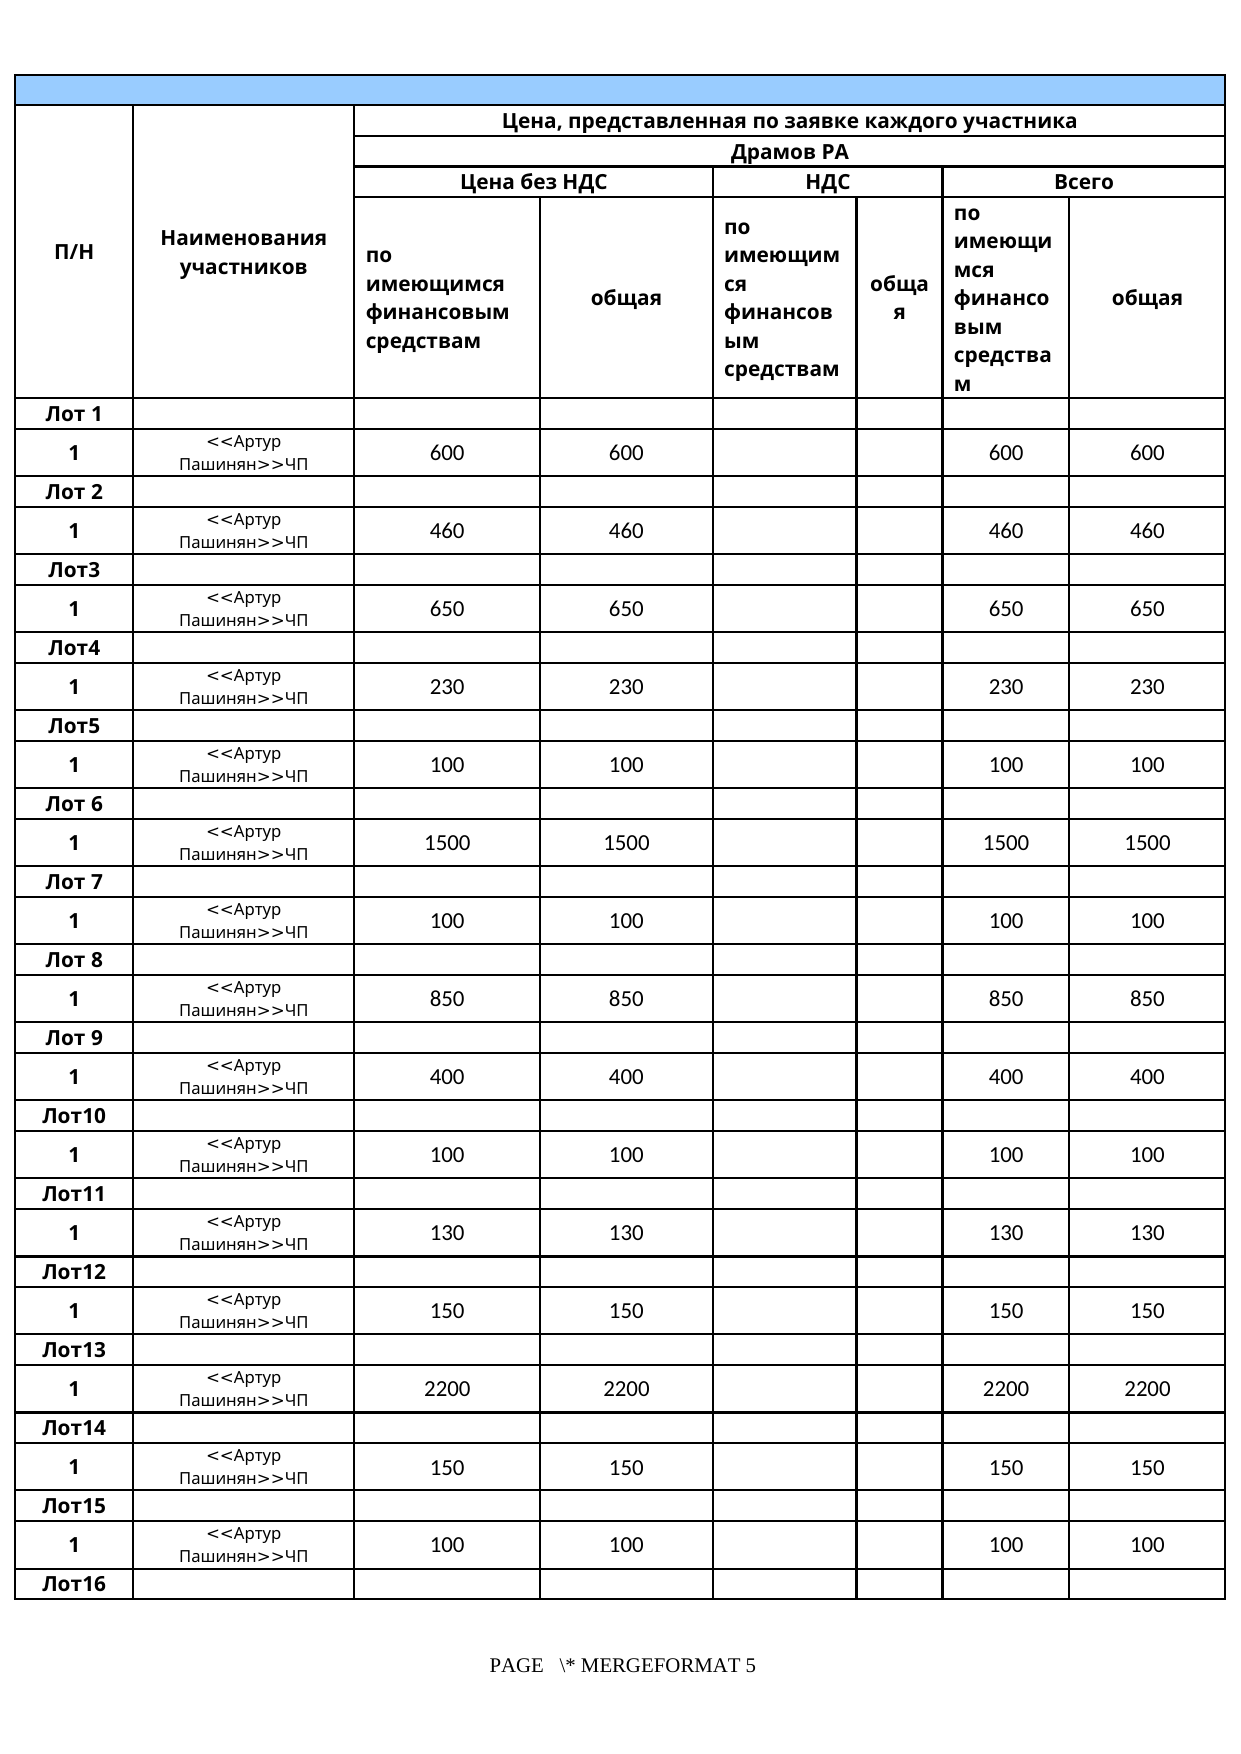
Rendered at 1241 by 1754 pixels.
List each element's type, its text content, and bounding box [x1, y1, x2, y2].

table_cell [714, 477, 855, 506]
table_cell [944, 1023, 1068, 1052]
table_cell <<Артур Пашинян>>ЧП [134, 898, 353, 943]
table_cell 130 [944, 1210, 1068, 1255]
table_cell 150 [355, 1288, 539, 1333]
table_cell [541, 945, 712, 974]
table_cell <<Артур Пашинян>>ЧП [134, 1132, 353, 1177]
table_cell [858, 1288, 941, 1333]
table_cell 850 [541, 976, 712, 1021]
table_cell Лот4 [16, 633, 132, 662]
table_cell [858, 1366, 941, 1411]
table_cell [858, 586, 941, 631]
table_cell 1 [16, 664, 132, 709]
table_cell [714, 399, 855, 428]
table_cell [714, 1414, 855, 1442]
table_cell [714, 945, 855, 974]
table_cell 400 [944, 1054, 1068, 1099]
table_cell 150 [1070, 1444, 1224, 1489]
table_cell [944, 1258, 1068, 1286]
table_cell Лот 2 [16, 477, 132, 506]
table_cell [858, 945, 941, 974]
table_cell 150 [541, 1288, 712, 1333]
table_cell 1500 [944, 820, 1068, 865]
table_cell Лот14 [16, 1414, 132, 1442]
table_cell [134, 1101, 353, 1130]
table_cell [858, 555, 941, 584]
table_cell 600 [944, 430, 1068, 475]
table_cell 600 [355, 430, 539, 475]
table_cell <<Артур Пашинян>>ЧП [134, 430, 353, 475]
table_cell НДС [714, 168, 941, 196]
table_cell [541, 555, 712, 584]
table_cell общая [858, 198, 941, 397]
table_cell [541, 1335, 712, 1364]
table_cell [714, 633, 855, 662]
table_cell [944, 1570, 1068, 1598]
table_cell [944, 555, 1068, 584]
table_cell [355, 1258, 539, 1286]
table_cell Цена без НДС [355, 168, 712, 196]
table_cell Лот12 [16, 1258, 132, 1286]
table_cell [944, 1101, 1068, 1130]
table_cell Лот16 [16, 1570, 132, 1598]
table_cell [1070, 477, 1224, 506]
table_cell Лот 6 [16, 789, 132, 818]
table_cell [858, 742, 941, 787]
table_cell 1 [16, 1366, 132, 1411]
table_cell [944, 711, 1068, 740]
table_cell [714, 508, 855, 553]
table_cell [858, 1522, 941, 1567]
table_cell [134, 1258, 353, 1286]
table_cell 460 [541, 508, 712, 553]
table_cell [355, 1335, 539, 1364]
table_cell 2200 [1070, 1366, 1224, 1411]
table_cell [714, 1288, 855, 1333]
table_cell [541, 1258, 712, 1286]
table_cell [714, 586, 855, 631]
table_cell [541, 1491, 712, 1520]
table_cell [944, 1491, 1068, 1520]
table_cell [858, 1414, 941, 1442]
table_cell 100 [944, 1132, 1068, 1177]
table_cell 100 [1070, 1132, 1224, 1177]
table_cell 650 [944, 586, 1068, 631]
table_cell [714, 1522, 855, 1567]
table_cell [714, 1179, 855, 1208]
table_cell 400 [541, 1054, 712, 1099]
table_cell [714, 1491, 855, 1520]
table_cell 1 [16, 1522, 132, 1567]
table_cell <<Артур Пашинян>>ЧП [134, 664, 353, 709]
table_cell 1500 [1070, 820, 1224, 865]
table_cell [1070, 711, 1224, 740]
table_cell [858, 976, 941, 1021]
table_cell [858, 1444, 941, 1489]
table_cell [858, 508, 941, 553]
table_cell 100 [541, 898, 712, 943]
table_cell 2200 [355, 1366, 539, 1411]
table_cell [1070, 1335, 1224, 1364]
table_cell 460 [1070, 508, 1224, 553]
table_cell 100 [1070, 898, 1224, 943]
table_cell [858, 1023, 941, 1052]
table_cell [541, 1179, 712, 1208]
table_cell [355, 711, 539, 740]
table_cell 100 [355, 1132, 539, 1177]
table_cell [134, 1414, 353, 1442]
table_cell 460 [944, 508, 1068, 553]
table_cell 100 [1070, 1522, 1224, 1567]
table_cell [355, 399, 539, 428]
table_cell [714, 1444, 855, 1489]
table_cell [714, 711, 855, 740]
table_cell 600 [541, 430, 712, 475]
table_cell [944, 867, 1068, 896]
table_cell [944, 945, 1068, 974]
table_cell 1 [16, 1444, 132, 1489]
table_cell [134, 867, 353, 896]
table_cell 850 [355, 976, 539, 1021]
table_cell [714, 1258, 855, 1286]
table_cell <<Артур Пашинян>>ЧП [134, 1444, 353, 1489]
table_cell [1070, 1570, 1224, 1598]
table_cell [1070, 1258, 1224, 1286]
table_cell П/Н [16, 106, 132, 397]
table_cell <<Артур Пашинян>>ЧП [134, 586, 353, 631]
table_cell Лот15 [16, 1491, 132, 1520]
table_cell 150 [1070, 1288, 1224, 1333]
table_cell [355, 1414, 539, 1442]
table_cell [858, 820, 941, 865]
table_cell Лот 9 [16, 1023, 132, 1052]
table_cell 100 [541, 1132, 712, 1177]
table_cell [134, 1023, 353, 1052]
table_cell 230 [541, 664, 712, 709]
table_cell [858, 477, 941, 506]
table_cell [541, 399, 712, 428]
table_cell Лот 8 [16, 945, 132, 974]
table_cell Цена, представленная по заявке каждого участника [355, 106, 1224, 135]
table_cell [714, 1101, 855, 1130]
table_cell [355, 633, 539, 662]
table_cell [858, 664, 941, 709]
table_cell по имеющимся финансовым средствам [355, 198, 539, 397]
table_cell 1 [16, 1288, 132, 1333]
table_cell [1070, 555, 1224, 584]
table_cell [1070, 399, 1224, 428]
table_cell [355, 1491, 539, 1520]
table_cell 150 [541, 1444, 712, 1489]
table_cell 100 [355, 742, 539, 787]
table_cell [16, 76, 1224, 104]
table_cell [944, 1414, 1068, 1442]
table_cell 100 [541, 1522, 712, 1567]
table_cell [714, 976, 855, 1021]
table_cell [944, 789, 1068, 818]
table_cell по имеющимся финансовым средствам [944, 198, 1068, 397]
table_cell [944, 399, 1068, 428]
table_cell 400 [1070, 1054, 1224, 1099]
table_cell [858, 1210, 941, 1255]
table_cell [541, 1023, 712, 1052]
table_cell Лот5 [16, 711, 132, 740]
table_cell 130 [355, 1210, 539, 1255]
table_cell [858, 1491, 941, 1520]
table_cell [944, 1179, 1068, 1208]
table_cell [134, 1335, 353, 1364]
table_cell [858, 711, 941, 740]
table_cell 460 [355, 508, 539, 553]
table_cell [355, 1101, 539, 1130]
table_cell [858, 430, 941, 475]
table_cell [858, 1054, 941, 1099]
table_cell [858, 1258, 941, 1286]
table_cell [858, 399, 941, 428]
table_cell 1 [16, 976, 132, 1021]
table_cell 1500 [355, 820, 539, 865]
table_cell 1 [16, 820, 132, 865]
table_cell 2200 [944, 1366, 1068, 1411]
table_cell [355, 1023, 539, 1052]
table_cell 400 [355, 1054, 539, 1099]
table_cell Драмов РА [355, 137, 1224, 165]
table_cell [714, 820, 855, 865]
table_cell [541, 867, 712, 896]
table_cell [355, 867, 539, 896]
table_cell [134, 711, 353, 740]
table_cell 100 [355, 1522, 539, 1567]
table_cell Лот11 [16, 1179, 132, 1208]
table_cell [858, 789, 941, 818]
table_cell [944, 1335, 1068, 1364]
table_cell [134, 1179, 353, 1208]
table_cell общая [541, 198, 712, 397]
table_cell [714, 789, 855, 818]
table_cell [134, 555, 353, 584]
table_cell 1500 [541, 820, 712, 865]
table_cell общая [1070, 198, 1224, 397]
table_cell [1070, 1023, 1224, 1052]
table_cell [1070, 1414, 1224, 1442]
table_cell 130 [541, 1210, 712, 1255]
table_cell 1 [16, 430, 132, 475]
table_cell 150 [944, 1444, 1068, 1489]
table_cell [944, 477, 1068, 506]
table_cell [714, 742, 855, 787]
table_cell [1070, 867, 1224, 896]
table_cell 1 [16, 898, 132, 943]
table_cell 650 [1070, 586, 1224, 631]
table_cell [714, 1132, 855, 1177]
table_cell 650 [355, 586, 539, 631]
table_cell Всего [944, 168, 1224, 196]
table_cell <<Артур Пашинян>>ЧП [134, 1210, 353, 1255]
table_cell Наименования участников [134, 106, 353, 397]
table_cell [858, 1335, 941, 1364]
table_cell [858, 1101, 941, 1130]
table_cell Лот13 [16, 1335, 132, 1364]
table_cell <<Артур Пашинян>>ЧП [134, 1054, 353, 1099]
table_cell [134, 1570, 353, 1598]
table_cell 230 [1070, 664, 1224, 709]
table_cell [858, 898, 941, 943]
table_cell [541, 1570, 712, 1598]
table_cell <<Артур Пашинян>>ЧП [134, 1288, 353, 1333]
table_cell 1 [16, 1132, 132, 1177]
table_cell [541, 711, 712, 740]
table_cell [714, 1023, 855, 1052]
table_cell 150 [944, 1288, 1068, 1333]
table_cell [858, 1570, 941, 1598]
table_cell 230 [944, 664, 1068, 709]
table_cell 230 [355, 664, 539, 709]
table_cell [355, 1570, 539, 1598]
table_cell по имеющимся финансовым средствам [714, 198, 855, 397]
table_cell [134, 399, 353, 428]
table_cell Лот 7 [16, 867, 132, 896]
table_cell [355, 555, 539, 584]
table_cell [134, 1491, 353, 1520]
table_cell [355, 1179, 539, 1208]
table_cell [355, 789, 539, 818]
table_cell [1070, 1101, 1224, 1130]
table_cell [858, 867, 941, 896]
table_cell <<Артур Пашинян>>ЧП [134, 976, 353, 1021]
table_cell 100 [355, 898, 539, 943]
table_cell <<Артур Пашинян>>ЧП [134, 1522, 353, 1567]
table_cell [858, 1179, 941, 1208]
table_cell [541, 477, 712, 506]
table_cell [858, 1132, 941, 1177]
table_cell 850 [944, 976, 1068, 1021]
table_cell Лот 1 [16, 399, 132, 428]
table_cell [1070, 789, 1224, 818]
table_cell 100 [944, 742, 1068, 787]
table_cell [714, 430, 855, 475]
table_cell [1070, 1179, 1224, 1208]
table_cell 100 [541, 742, 712, 787]
table_cell [714, 1366, 855, 1411]
table_cell [541, 789, 712, 818]
table_cell [134, 789, 353, 818]
table_cell 100 [944, 898, 1068, 943]
table_cell 150 [355, 1444, 539, 1489]
table_cell [714, 898, 855, 943]
table_cell [714, 1335, 855, 1364]
table_cell [355, 945, 539, 974]
table_cell <<Артур Пашинян>>ЧП [134, 508, 353, 553]
table_cell 1 [16, 586, 132, 631]
table_cell [944, 633, 1068, 662]
table_cell 1 [16, 508, 132, 553]
table_cell 130 [1070, 1210, 1224, 1255]
table_cell [714, 1210, 855, 1255]
table_cell [714, 1054, 855, 1099]
table_cell [541, 633, 712, 662]
table_cell [355, 477, 539, 506]
table_cell 600 [1070, 430, 1224, 475]
table_cell <<Артур Пашинян>>ЧП [134, 820, 353, 865]
table_cell Лот10 [16, 1101, 132, 1130]
table_cell [714, 555, 855, 584]
table_cell [1070, 1491, 1224, 1520]
table_cell [714, 664, 855, 709]
table_cell <<Артур Пашинян>>ЧП [134, 1366, 353, 1411]
table_cell [134, 477, 353, 506]
table_cell 850 [1070, 976, 1224, 1021]
table_cell 100 [1070, 742, 1224, 787]
table_cell [134, 633, 353, 662]
table_cell [714, 1570, 855, 1598]
table_cell Лот3 [16, 555, 132, 584]
table_cell [858, 633, 941, 662]
table_cell [1070, 633, 1224, 662]
table_cell [714, 867, 855, 896]
table_cell 2200 [541, 1366, 712, 1411]
table_cell [134, 945, 353, 974]
table_cell 100 [944, 1522, 1068, 1567]
table_cell 1 [16, 742, 132, 787]
table_cell [541, 1101, 712, 1130]
table_cell [541, 1414, 712, 1442]
table_cell [1070, 945, 1224, 974]
table_cell 1 [16, 1210, 132, 1255]
table_cell 1 [16, 1054, 132, 1099]
table_cell <<Артур Пашинян>>ЧП [134, 742, 353, 787]
table_cell 650 [541, 586, 712, 631]
